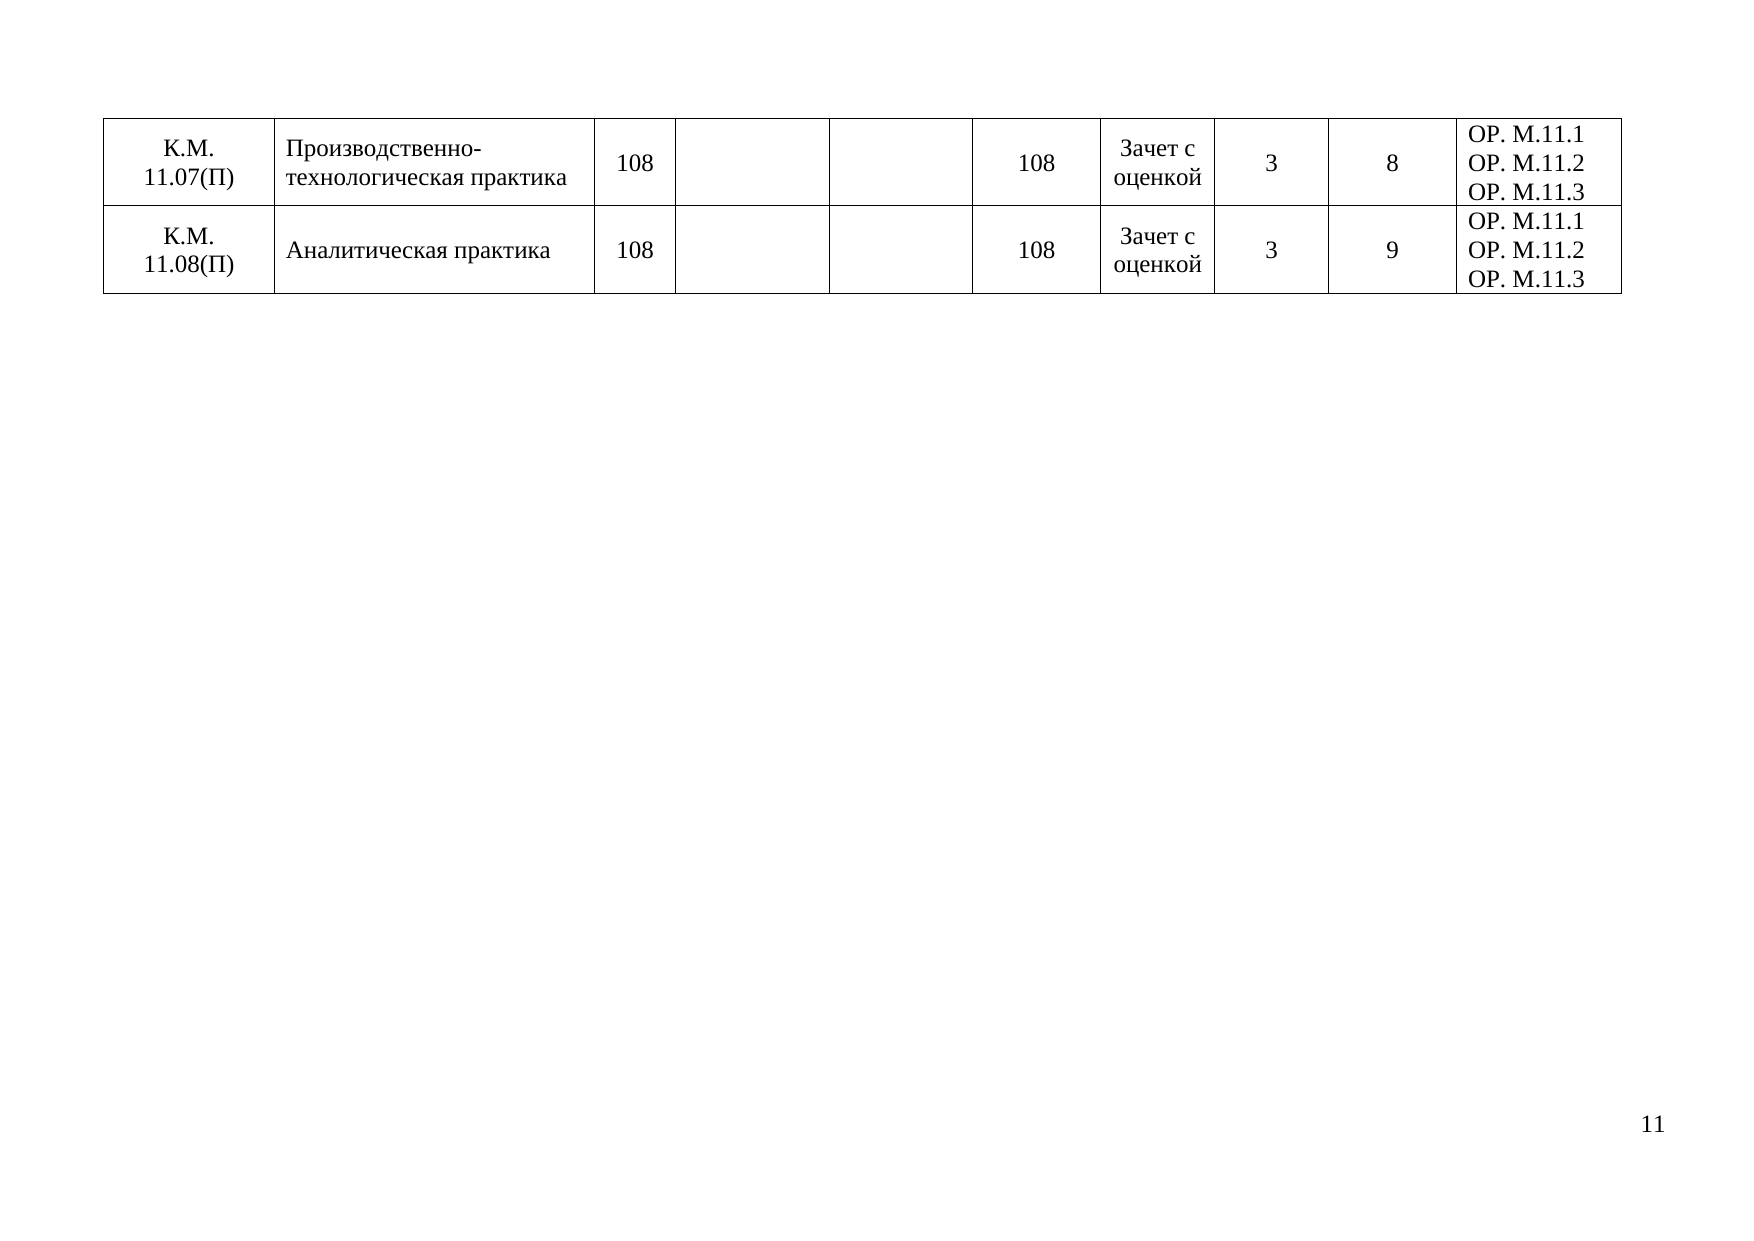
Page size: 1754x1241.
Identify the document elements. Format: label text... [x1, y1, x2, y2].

table_cell 108 [595, 206, 675, 293]
table_cell Зачет с оценкой [1101, 206, 1214, 293]
table_cell [830, 119, 972, 205]
table_cell 3 [1215, 206, 1328, 293]
table_cell 8 [1329, 119, 1456, 205]
table_cell Производственно- технологическая практика [275, 119, 594, 205]
table_cell 108 [973, 119, 1100, 205]
table_cell 9 [1329, 206, 1456, 293]
table_cell 108 [595, 119, 675, 205]
table_cell [676, 119, 829, 205]
table_cell К.М. 11.07(П) [104, 119, 274, 205]
table_cell 3 [1215, 119, 1328, 205]
table_cell ОР. М.11.1 ОР. М.11.2 ОР. М.11.3 [1457, 206, 1621, 293]
table_cell ОР. М.11.1 ОР. М.11.2 ОР. М.11.3 [1457, 119, 1621, 205]
table_cell Аналитическая практика [275, 206, 594, 293]
table_cell К.М. 11.08(П) [104, 206, 274, 293]
table_cell Зачет с оценкой [1101, 119, 1214, 205]
table_cell [830, 206, 972, 293]
table_cell 108 [973, 206, 1100, 293]
table_cell [676, 206, 829, 293]
